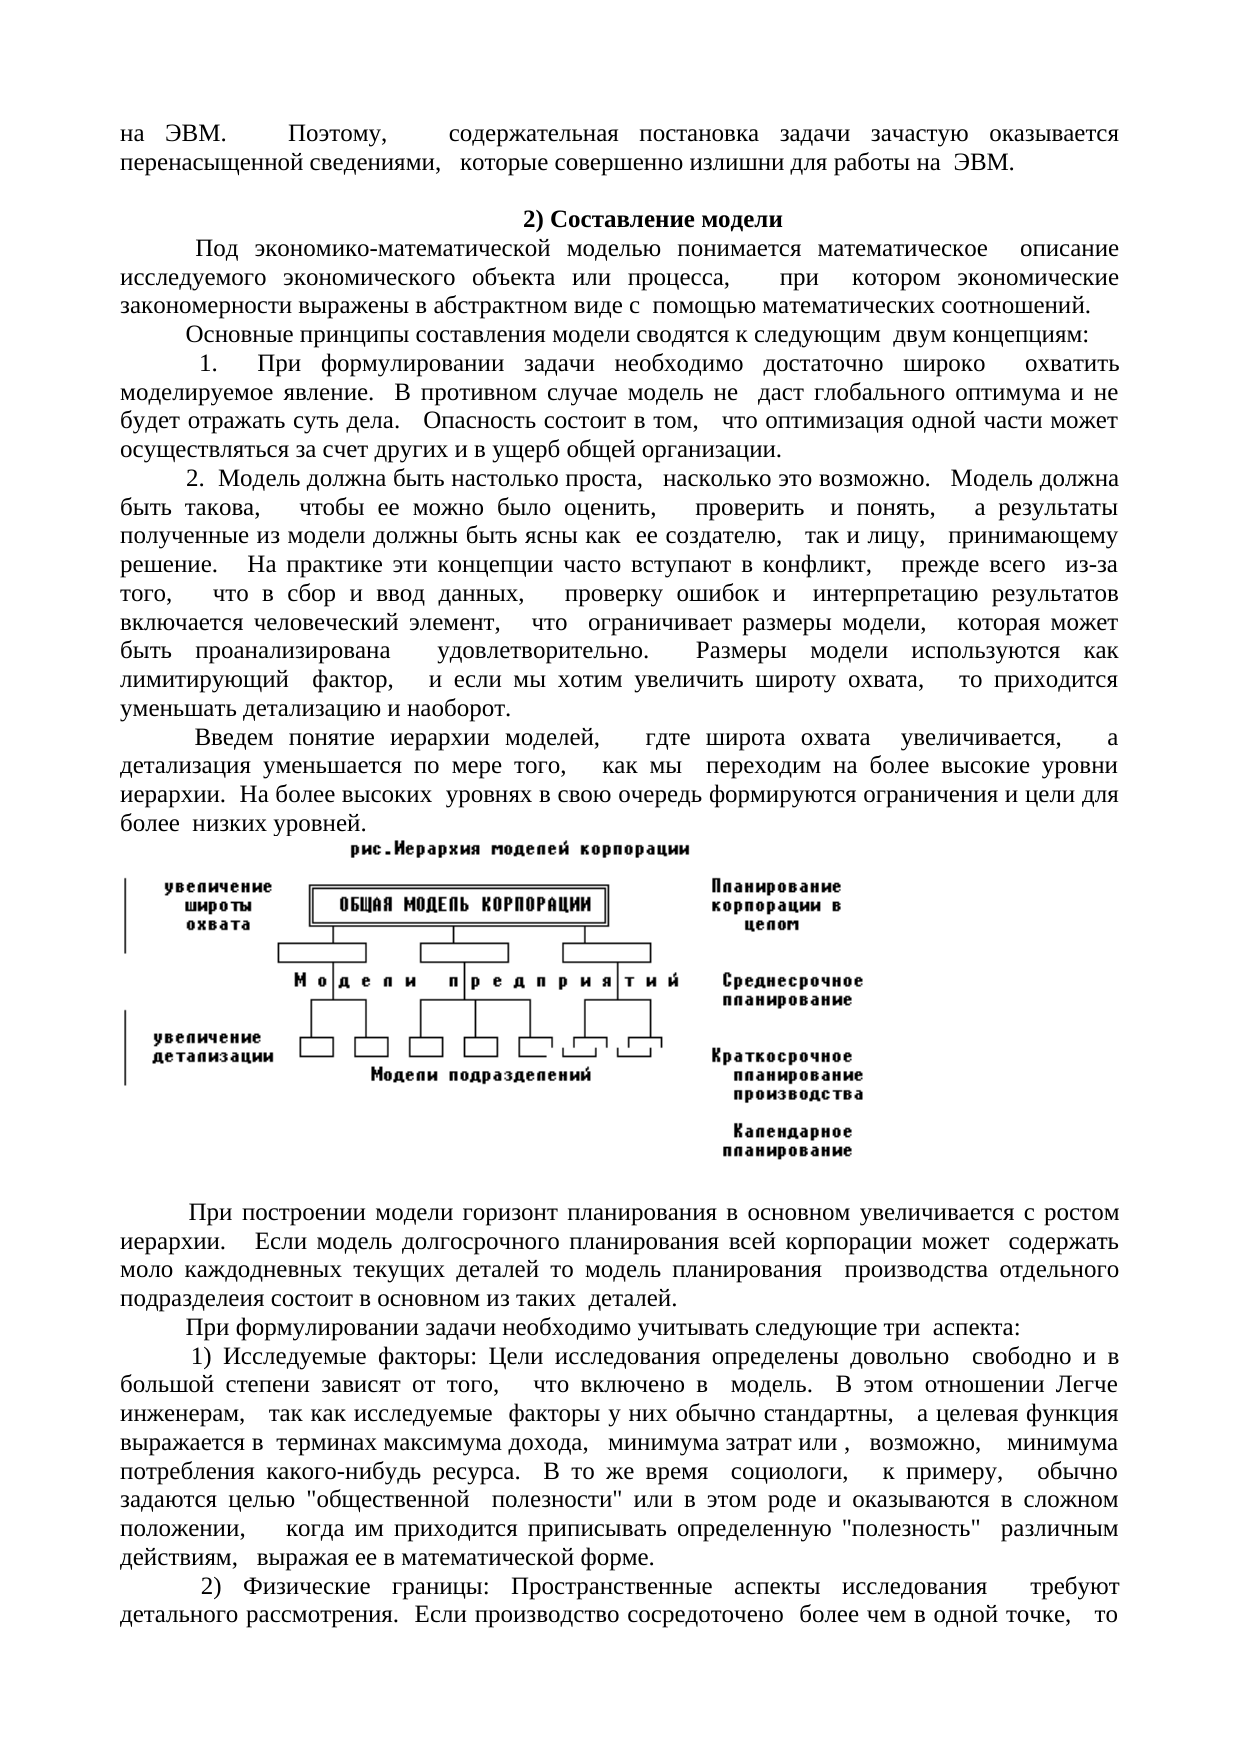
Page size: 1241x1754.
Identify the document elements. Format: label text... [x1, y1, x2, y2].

text 1) Исследуемые факторы: Цели исследования определены довольно свободно и в большой степени зависят от того, что включено в модель. В этом отношении Легче инженерам, так как исследуемые факторы у них обычно стандартны, а целевая функция выражается в терминах максимума дохода, минимума затрат или , возможно, минимума потребления какого-нибудь ресурса. В то же время социологи, к примеру, обычно задаются целью "общественной полезности" или в этом роде и оказываются в сложном положении, когда им приходится приписывать определенную "полезность" различным действиям, выражая ее в математической форме. [120, 1341, 1120, 1571]
text Под экономико-математической моделью понимается математическое описание исследуемого экономического объекта или процесса, при котором экономические закономерности выражены в абстрактном виде с помощью математических соотношений. [120, 233, 1120, 319]
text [120, 1571, 1120, 1628]
text Введем понятие иерархии моделей, гдте широта охвата увеличивается, а детализация уменьшается по мере того, как мы переходим на более высокие уровни иерархии. На более высоких уровнях в свою очередь формируются ограничения и цели для более низких уровней. [120, 722, 1120, 837]
text Основные принципы составления модели сводятся к следующим двум концепциям: [120, 319, 1120, 348]
text При построении модели горизонт планирования в основном увеличивается с ростом иерархии. Если модель долгосрочного планирования всей корпорации может содержать моло каждодневных текущих деталей то модель планирования производства отдельного подразделеия состоит в основном из таких деталей. [120, 1197, 1120, 1312]
picture [120, 836, 869, 1169]
text 2) Составление модели [120, 204, 1120, 233]
text При формулировании задачи необходимо учитывать следующие три аспекта: [120, 1312, 1120, 1341]
text 2. Модель должна быть настолько проста, насколько это возможно. Модель должна быть такова, чтобы ее можно было оценить, проверить и понять, а результаты полученные из модели должны быть ясны как ее создателю, так и лицу, принимающему решение. На практике эти концепции часто вступают в конфликт, прежде всего из-за того, что в сбор и ввод данных, проверку ошибок и интерпретацию результатов включается человеческий элемент, что ограничивает размеры модели, которая может быть проанализирована удовлетворительно. Размеры модели используются как лимитирующий фактор, и если мы хотим увеличить широту охвата, то приходится уменьшать детализацию и наоборот. [120, 463, 1120, 722]
text 1. При формулировании задачи необходимо достаточно широко охватить моделируемое явление. В противном случае модель не даст глобального оптимума и не будет отражать суть дела. Опасность состоит в том, что оптимизация одной части может осуществляться за счет других и в ущерб общей организации. [120, 348, 1120, 463]
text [120, 118, 1120, 176]
